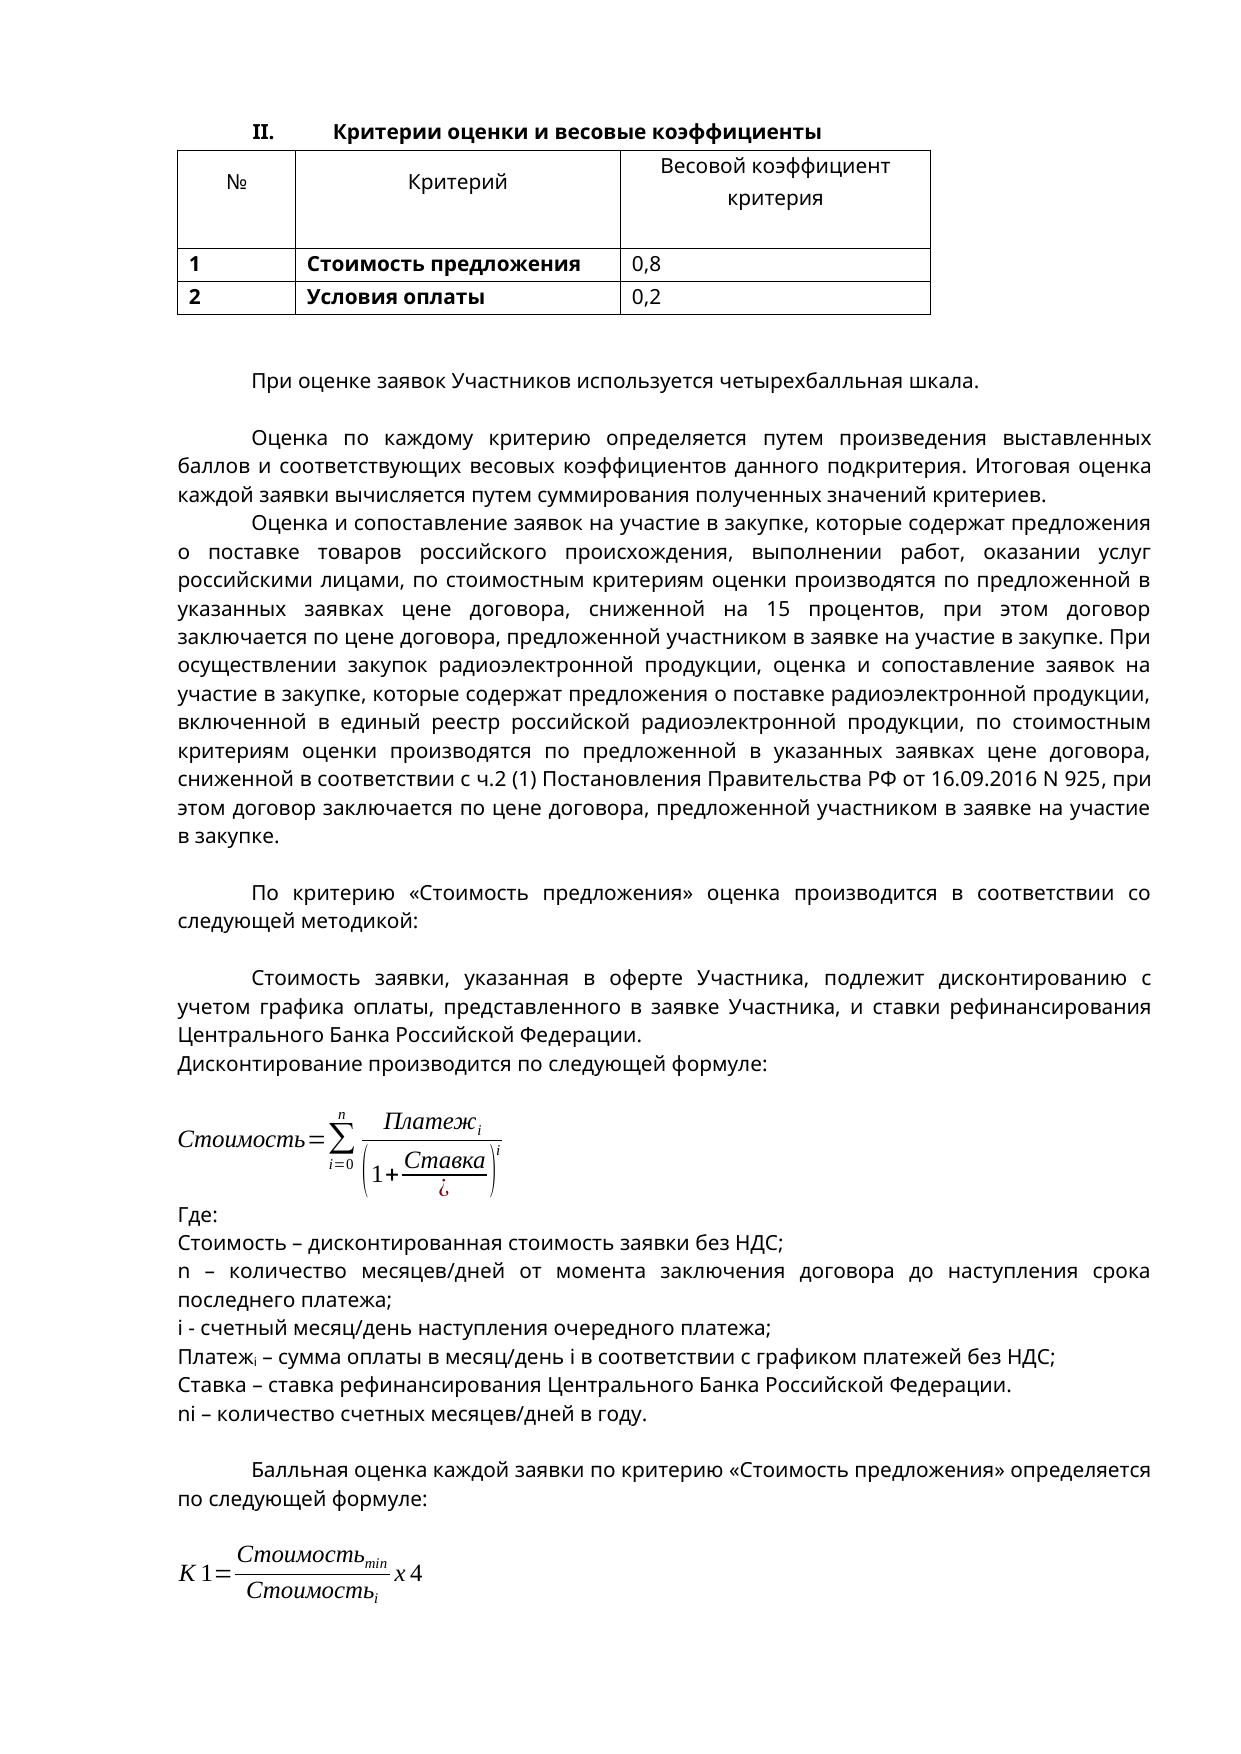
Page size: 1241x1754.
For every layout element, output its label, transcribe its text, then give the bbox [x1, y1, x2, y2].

list Критерии оценки и весовые коэффициенты [252, 117, 1152, 146]
list При оценке заявок Участников используется четырехбалльная шкала. [177, 366, 1152, 394]
table_header Весовой коэффициент критерия [621, 151, 930, 248]
table_cell Условия оплаты [296, 282, 620, 314]
table_cell 0,2 [621, 282, 930, 314]
list По критерию «Стоимость предложения» оценка производится в соответствии со следующей методикой: [177, 878, 1152, 935]
table_cell 2 [178, 282, 295, 314]
table_header № [178, 151, 295, 248]
table_cell Стоимость предложения [296, 249, 620, 281]
list Стоимость – дисконтированная стоимость заявки без НДС; [177, 1228, 1152, 1257]
list i - счетный месяц/день наступления очередного платежа; [177, 1313, 1152, 1342]
list Стоимость заявки, указанная в оферте Участника, подлежит дисконтированию с учетом графика оплаты, представленного в заявке Участника, и ставки рефинансирования Центрального Банка Российской Федерации. [177, 963, 1152, 1049]
list Оценка по каждому критерию определяется путем произведения выставленных баллов и соответствующих весовых коэффициентов данного подкритерия. Итоговая оценка каждой заявки вычисляется путем суммирования полученных значений критериев. [177, 423, 1152, 508]
text Балльная оценка каждой заявки по критерию «Стоимость предложения» определяется по следующей формуле: [177, 1456, 1152, 1512]
table_header Критерий [296, 151, 620, 248]
list n – количество месяцев/дней от момента заключения договора до наступления срока последнего платежа; [177, 1257, 1152, 1313]
list Оценка и сопоставление заявок на участие в закупке, которые содержат предложения о поставке товаров российского происхождения, выполнении работ, оказании услуг российскими лицами, по стоимостным критериям оценки производятся по предложенной в указанных заявках цене договора, сниженной на 15 процентов, при этом договор заключается по цене договора, предложенной участником в заявке на участие в закупке. При осуществлении закупок радиоэлектронной продукции, оценка и сопоставление заявок на участие в закупке, которые содержат предложения о поставке радиоэлектронной продукции, включенной в единый реестр российской радиоэлектронной продукции, по стоимостным критериям оценки производятся по предложенной в указанных заявках цене договора, сниженной в соответствии с ч.2 (1) Постановления Правительства РФ от 16.09.2016 N 925, при этом договор заключается по цене договора, предложенной участником в заявке на участие в закупке. [177, 508, 1152, 849]
table_cell 0,8 [621, 249, 930, 281]
list ni – количество счетных месяцев/дней в году. [177, 1399, 1152, 1427]
list Ставка – ставка рефинансирования Центрального Банка Российской Федерации. [177, 1370, 1152, 1399]
list Где: [177, 1200, 1152, 1228]
table_cell 1 [178, 249, 295, 281]
list Платежi – сумма оплаты в месяц/день i в соответствии с графиком платежей без НДС; [177, 1342, 1152, 1370]
list Дисконтирование производится по следующей формуле: [177, 1049, 1152, 1077]
